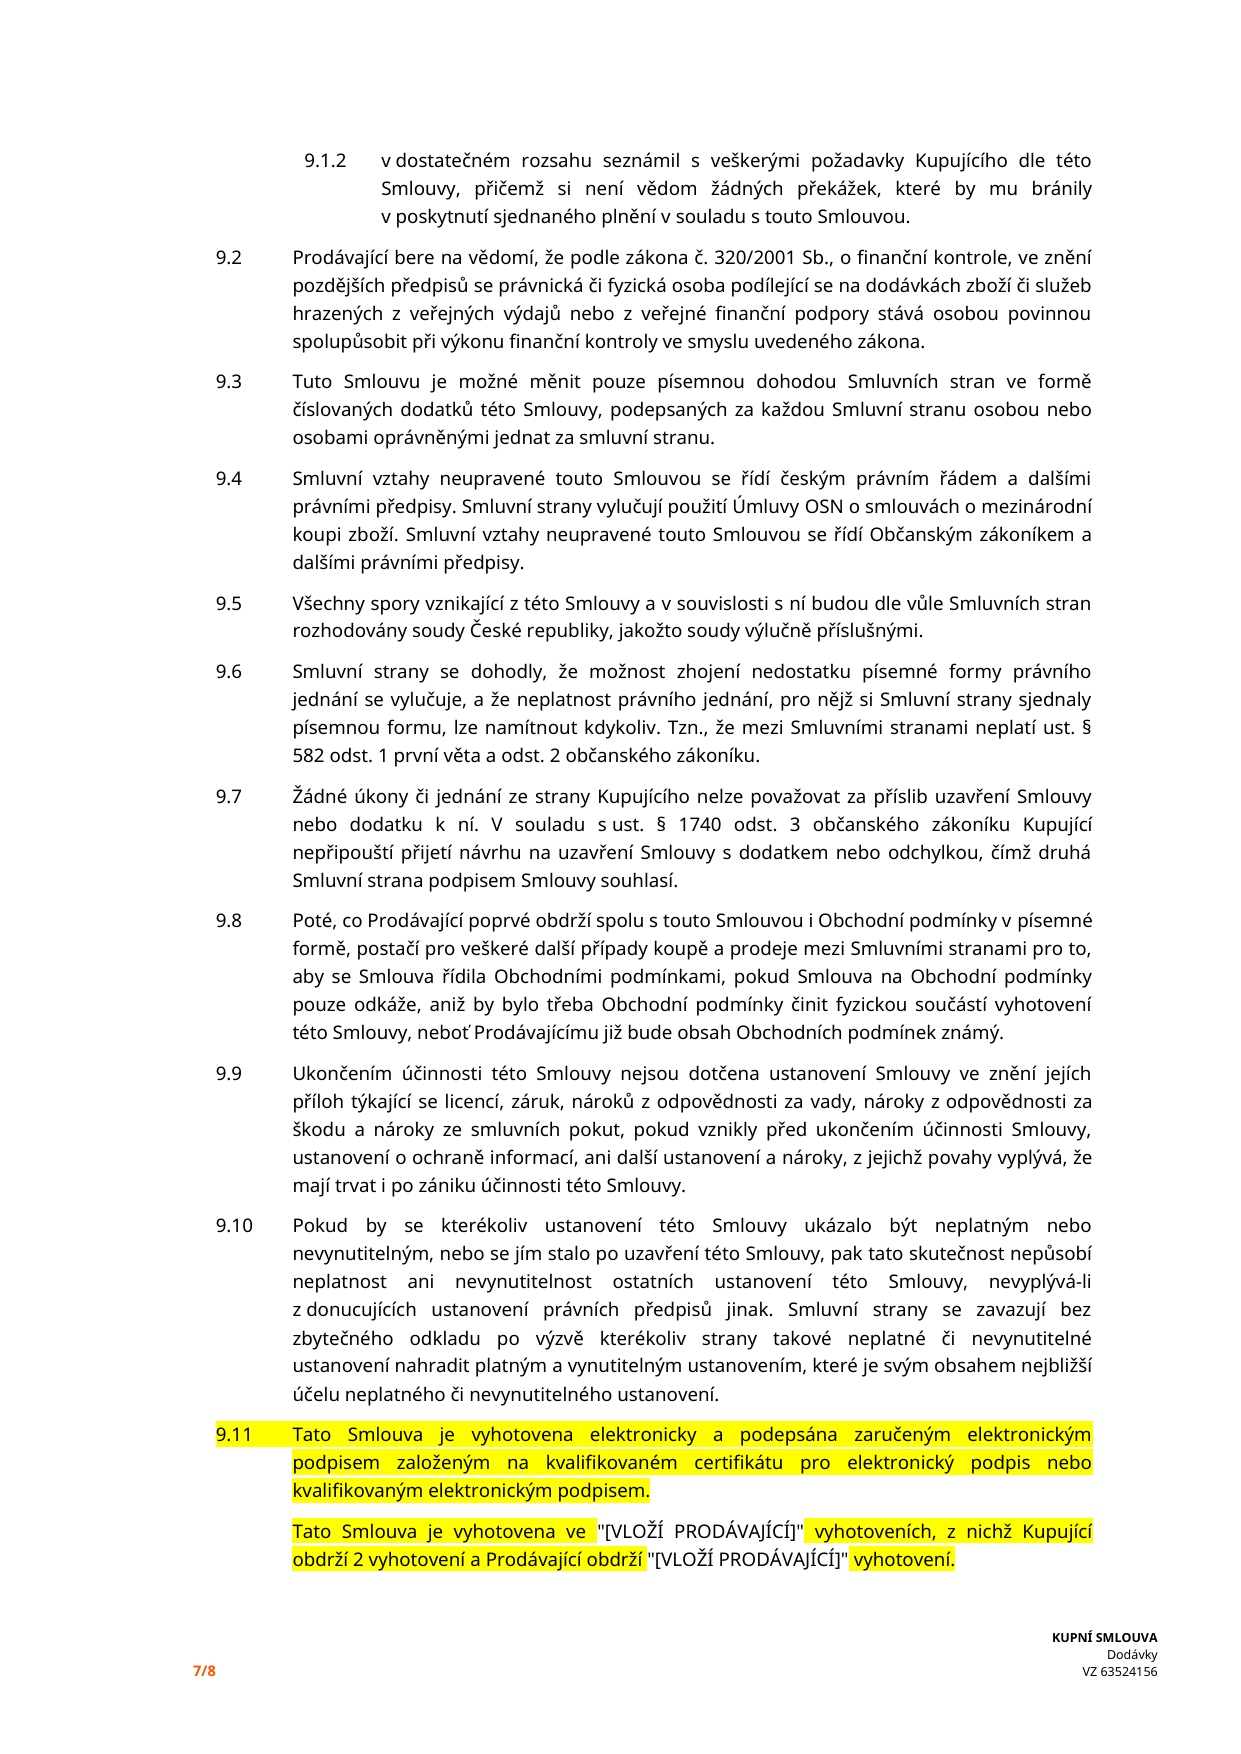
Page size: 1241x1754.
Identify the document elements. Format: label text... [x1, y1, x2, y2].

text v dostatečném rozsahu seznámil s veškerými požadavky Kupujícího dle této Smlouvy, přičemž si není vědom žádných překážek, které by mu bránily v poskytnutí sjednaného plnění v souladu s touto Smlouvou. [304, 147, 1093, 229]
text Žádné úkony či jednání ze strany Kupujícího nelze považovat za příslib uzavření Smlouvy nebo dodatku k ní. V souladu s ust. § 1740 odst. 3 občanského zákoníku Kupující nepřipouští přijetí návrhu na uzavření Smlouvy s dodatkem nebo odchylkou, čímž druhá Smluvní strana podpisem Smlouvy souhlasí. [216, 783, 1093, 892]
list Tato Smlouva je vyhotovena ve "[VLOŽÍ PRODÁVAJÍCÍ]" vyhotoveních, z nichž Kupující obdrží 2 vyhotovení a Prodávající obdrží "[VLOŽÍ PRODÁVAJÍCÍ]" vyhotovení. [292, 1518, 1093, 1571]
text Ukončením účinnosti této Smlouvy nejsou dotčena ustanovení Smlouvy ve znění jejích příloh týkající se licencí, záruk, nároků z odpovědnosti za vady, nároky z odpovědnosti za škodu a nároky ze smluvních pokut, pokud vznikly před ukončením účinnosti Smlouvy, ustanovení o ochraně informací, ani další ustanovení a nároky, z jejichž povahy vyplývá, že mají trvat i po zániku účinnosti této Smlouvy. [216, 1060, 1093, 1198]
text Prodávající bere na vědomí, že podle zákona č. 320/2001 Sb., o finanční kontrole, ve znění pozdějších předpisů se právnická či fyzická osoba podílející se na dodávkách zboží či služeb hrazených z veřejných výdajů nebo z veřejné finanční podpory stává osobou povinnou spolupůsobit při výkonu finanční kontroly ve smyslu uvedeného zákona. [216, 244, 1093, 354]
text Tato Smlouva je vyhotovena elektronicky a podepsána zaručeným elektronickým podpisem založeným na kvalifikovaném certifikátu pro elektronický podpis nebo kvalifikovaným elektronickým podpisem. [216, 1447, 1093, 1503]
text Smluvní vztahy neupravené touto Smlouvou se řídí českým právním řádem a dalšími právními předpisy. Smluvní strany vylučují použití Úmluvy OSN o smlouvách o mezinárodní koupi zboží. Smluvní vztahy neupravené touto Smlouvou se řídí Občanským zákoníkem a dalšími právními předpisy. [216, 465, 1093, 575]
text Tuto Smlouvu je možné měnit pouze písemnou dohodou Smluvních stran ve formě číslovaných dodatků této Smlouvy, podepsaných za každou Smluvní stranu osobou nebo osobami oprávněnými jednat za smluvní stranu. [216, 369, 1093, 450]
text Smluvní strany se dohodly, že možnost zhojení nedostatku písemné formy právního jednání se vylučuje, a že neplatnost právního jednání, pro nějž si Smluvní strany sjednaly písemnou formu, lze namítnout kdykoliv. Tzn., že mezi Smluvními stranami neplatí ust. § 582 odst. 1 první věta a odst. 2 občanského zákoníku. [216, 658, 1093, 768]
text Pokud by se kterékoliv ustanovení této Smlouvy ukázalo být neplatným nebo nevynutitelným, nebo se jím stalo po uzavření této Smlouvy, pak tato skutečnost nepůsobí neplatnost ani nevynutitelnost ostatních ustanovení této Smlouvy, nevyplývá-li z donucujících ustanovení právních předpisů jinak. Smluvní strany se zavazují bez zbytečného odkladu po výzvě kterékoliv strany takové neplatné či nevynutitelné ustanovení nahradit platným a vynutitelným ustanovením, které je svým obsahem nejbližší účelu neplatného či nevynutitelného ustanovení. [216, 1213, 1093, 1406]
text Poté, co Prodávající poprvé obdrží spolu s touto Smlouvou i Obchodní podmínky v písemné formě, postačí pro veškeré další případy koupě a prodeje mezi Smluvními stranami pro to, aby se Smlouva řídila Obchodními podmínkami, pokud Smlouva na Obchodní podmínky pouze odkáže, aniž by bylo třeba Obchodní podmínky činit fyzickou součástí vyhotovení této Smlouvy, neboť Prodávajícímu již bude obsah Obchodních podmínek známý. [216, 907, 1093, 1045]
text Všechny spory vznikající z této Smlouvy a v souvislosti s ní budou dle vůle Smluvních stran rozhodovány soudy České republiky, jakožto soudy výlučně příslušnými. [216, 590, 1093, 643]
